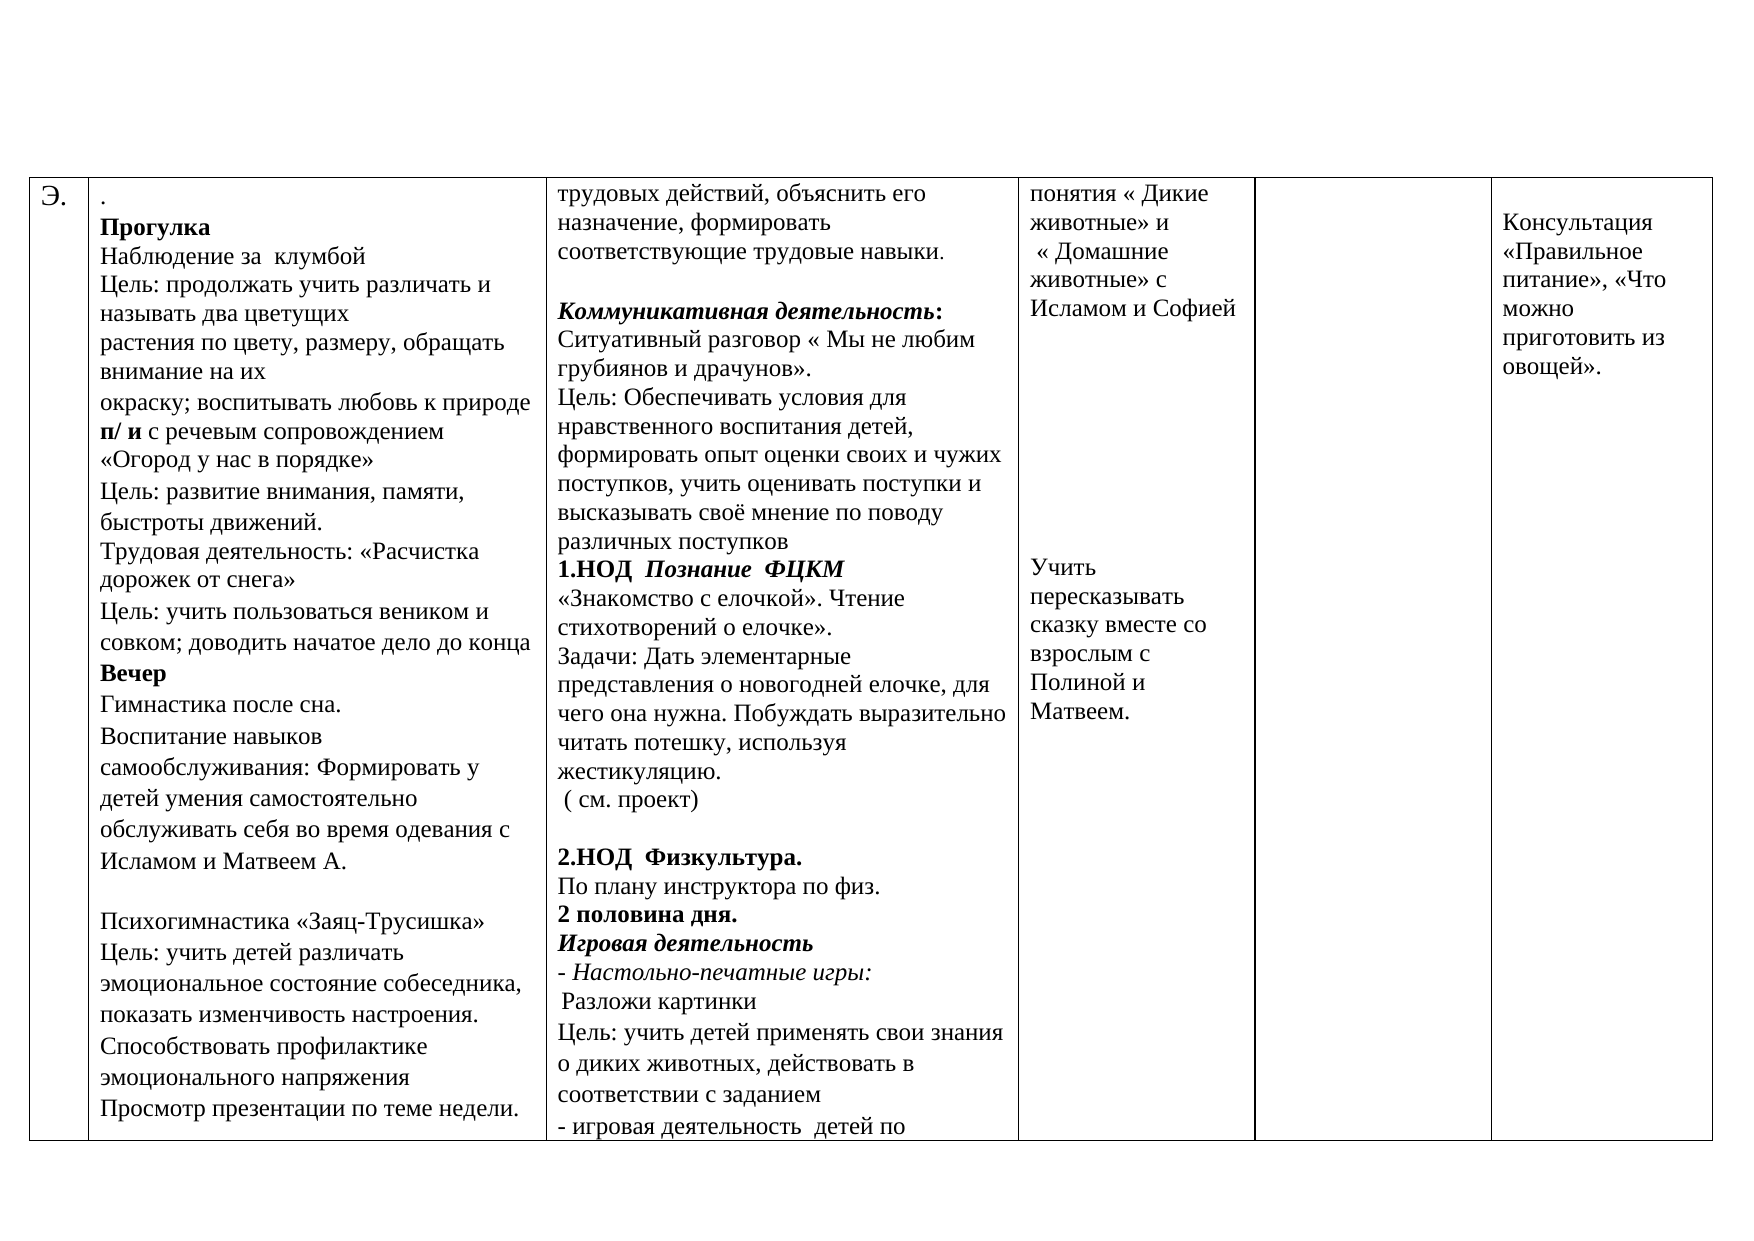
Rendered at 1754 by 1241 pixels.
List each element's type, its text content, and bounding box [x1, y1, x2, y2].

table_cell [1492, 178, 1712, 1139]
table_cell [1019, 178, 1254, 1139]
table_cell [1256, 178, 1491, 1139]
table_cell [89, 178, 546, 1139]
table_cell К.П ФХ-Э. [30, 178, 88, 1139]
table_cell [547, 178, 1018, 1139]
